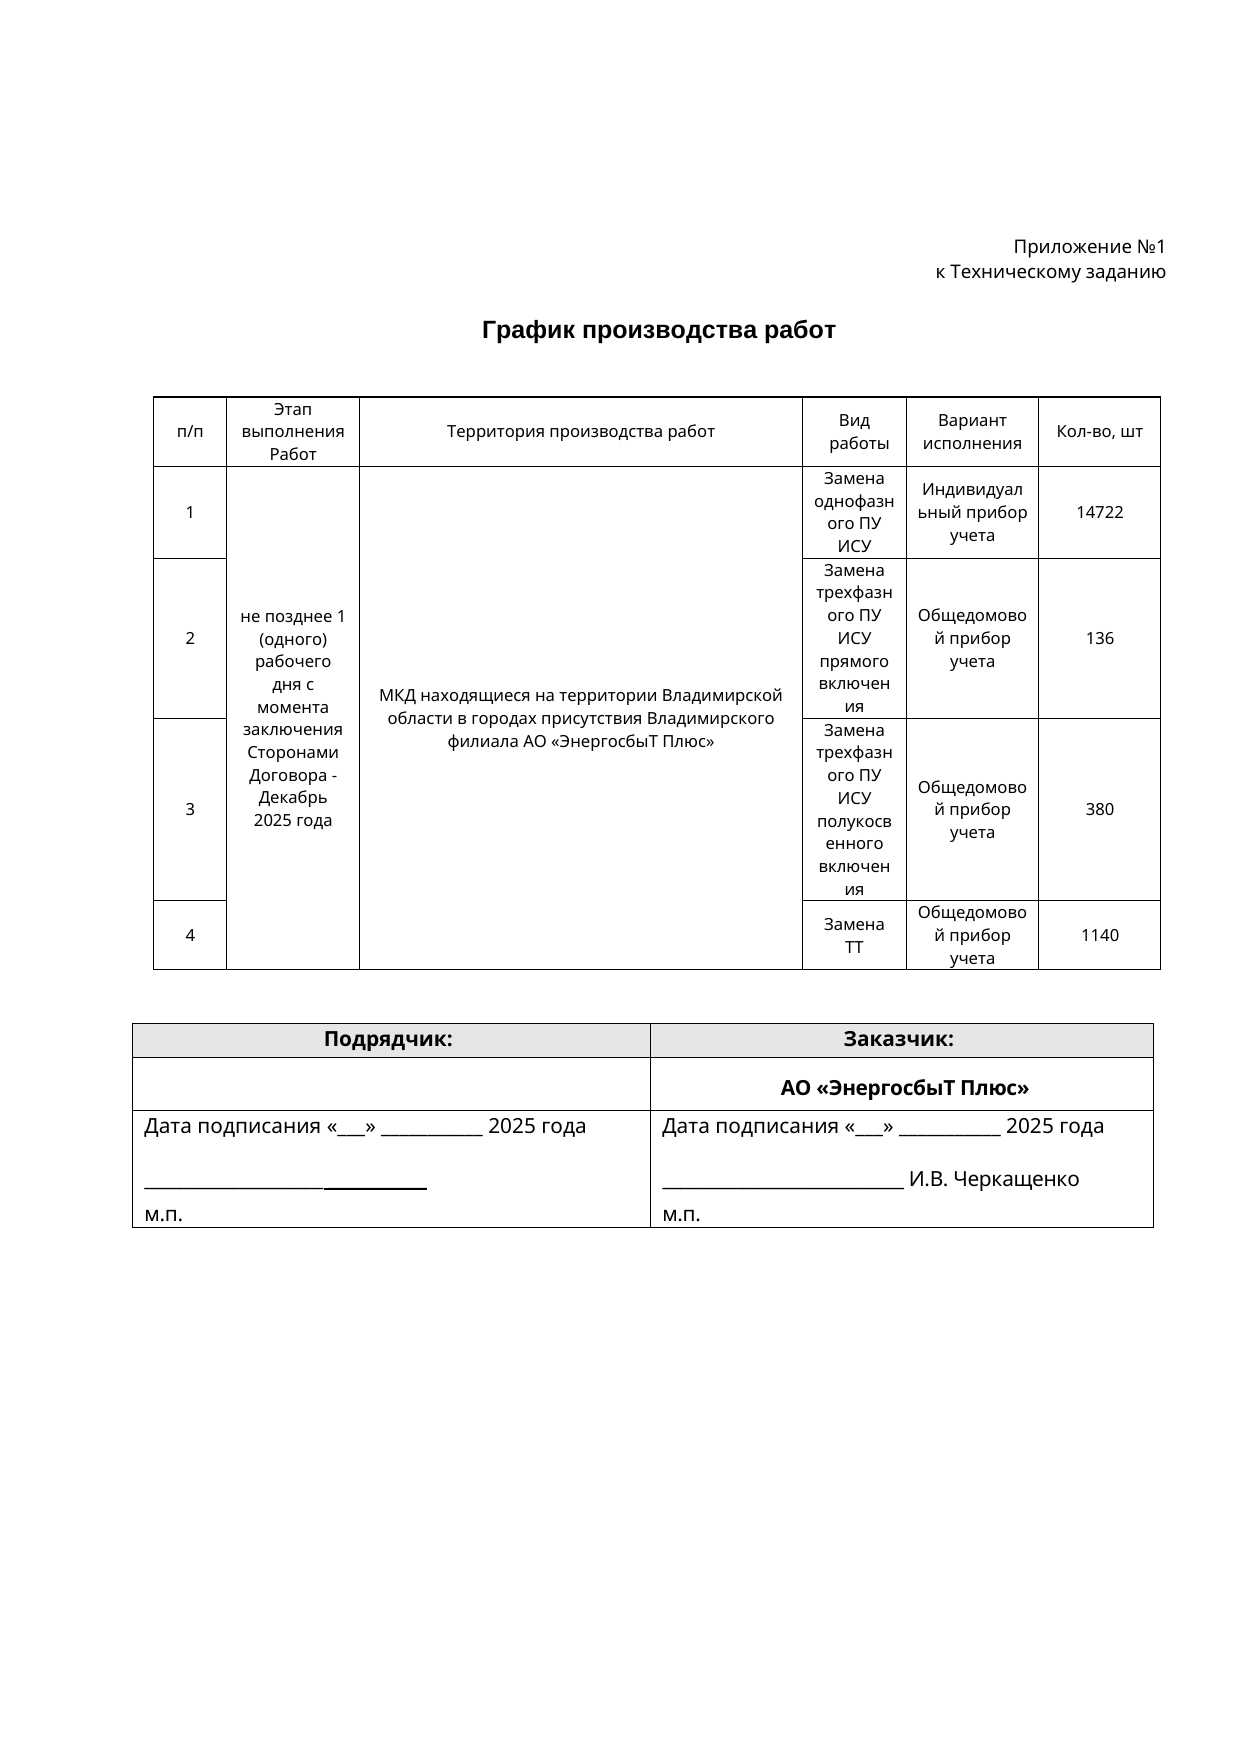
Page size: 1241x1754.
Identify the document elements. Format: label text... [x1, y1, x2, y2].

text График производства работ [152, 320, 534, 343]
table_cell 1140 [1039, 901, 1160, 969]
table_header Вариант исполнения [907, 398, 1038, 466]
table_cell 2 [154, 559, 226, 717]
table_header Этап выполнения Работ [227, 398, 359, 466]
table_cell Общедомовой прибор учета [907, 901, 1038, 969]
table_header п/п [154, 398, 226, 466]
table_cell [133, 1058, 650, 1110]
table_cell АО «ЭнергосбыТ Плюс» [651, 1058, 1153, 1110]
table_cell МКД находящиеся на территории Владимирской области в городах присутствия Владимирского филиала АО «ЭнергосбыТ Плюс» [360, 467, 802, 969]
table_cell 136 [1039, 559, 1160, 717]
table_cell Общедомовой прибор учета [907, 559, 1038, 717]
table_cell Общедомовой прибор учета [907, 719, 1038, 900]
table_header Вид работы [803, 398, 906, 466]
table_cell Замена однофазного ПУ ИСУ [803, 467, 906, 557]
table_header Территория производства работ [360, 398, 802, 466]
text к Техническому заданию [856, 258, 1167, 284]
text График производства работ [537, 320, 1167, 343]
table_cell не позднее 1 (одного) рабочего дня с момента заключения Сторонами Договора -Декабрь 2025 года [227, 467, 359, 969]
subtitle Приложение №1 [856, 233, 1167, 258]
table_cell Дата подписания «___» ___________ 2025 года ___________________________ И.В. Черкащенко м.п. [651, 1111, 1153, 1227]
table_cell 4 [154, 901, 226, 969]
table_header Подрядчик: [133, 1024, 650, 1057]
table_header Кол-во, шт [1039, 398, 1160, 466]
table_cell Замена трехфазного ПУ ИСУ прямого включения [803, 559, 906, 717]
table_cell Дата подписания «___» ___________ 2025 года ____________________ ___________ м.п. [133, 1111, 650, 1227]
table_header Заказчик: [651, 1024, 1153, 1057]
table_cell 14722 [1039, 467, 1160, 557]
table_cell Замена трехфазного ПУ ИСУ полукосвенного включения [803, 719, 906, 900]
table_cell Замена ТТ [803, 901, 906, 969]
table_cell 1 [154, 467, 226, 557]
table_cell 380 [1039, 719, 1160, 900]
table_cell Индивидуальный прибор учета [907, 467, 1038, 557]
table_cell 3 [154, 719, 226, 900]
